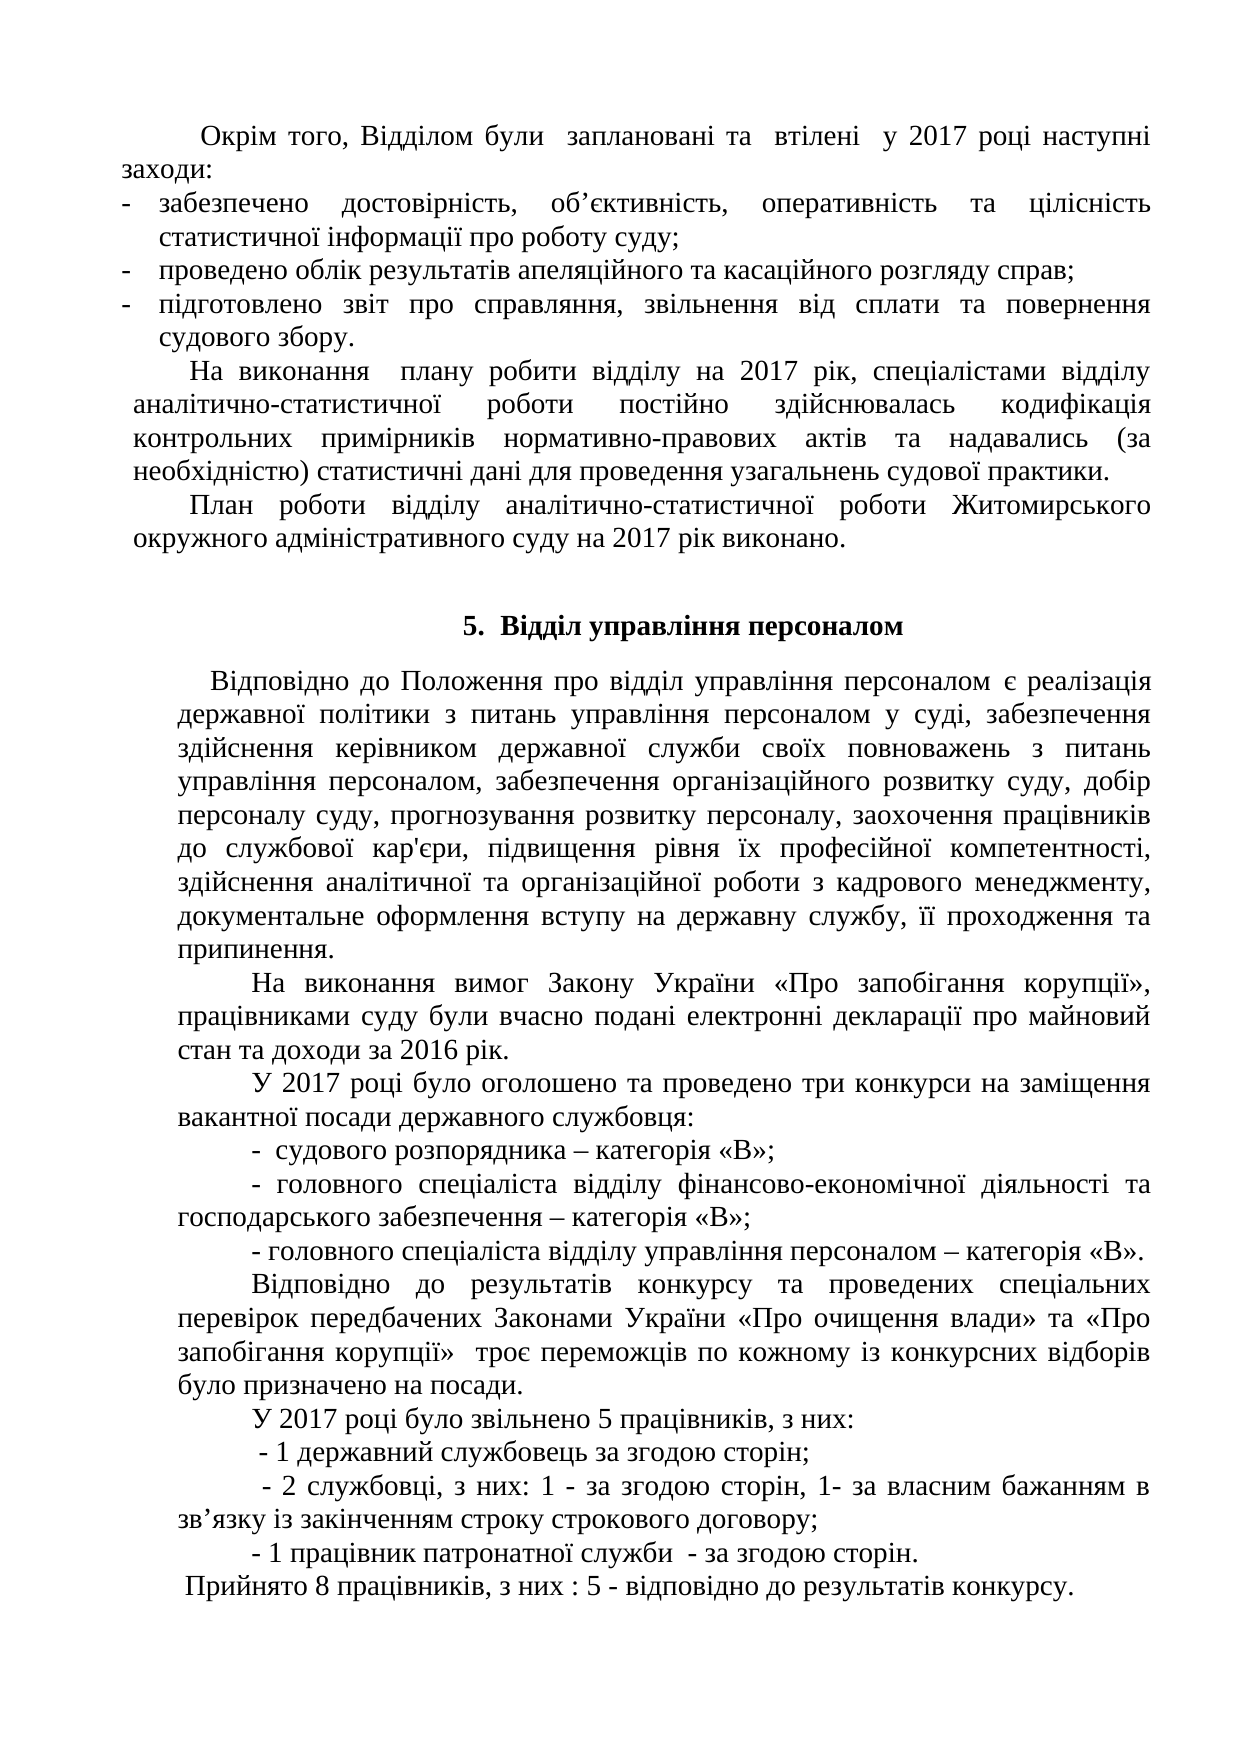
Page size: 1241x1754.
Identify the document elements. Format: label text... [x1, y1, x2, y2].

text Прийнято 8 працівників, з них : 5 - відповідно до результатів конкурсу. [177, 1568, 1152, 1602]
text - 1 працівник патронатної служби - за згодою сторін. [177, 1535, 1152, 1568]
text На виконання вимог Закону України «Про запобігання корупції», працівниками суду були вчасно подані електронні декларації про майновий стан та доходи за 2016 рік. [177, 965, 1152, 1065]
text - головного спеціаліста відділу фінансово-економічної діяльності та господарського забезпечення – категорія «В»; [177, 1166, 1152, 1233]
text - 1 державний службовець за згодою сторін; [177, 1434, 1152, 1468]
text План роботи відділу аналітично-статистичної роботи Житомирського окружного адміністративного суду на 2017 рік виконано. [133, 487, 1152, 554]
text - головного спеціаліста відділу управління персоналом – категорія «В». [177, 1233, 1152, 1267]
list підготовлено звіт про справляння, звільнення від сплати та повернення судового збору. [121, 286, 1152, 353]
text Окрім того, Відділом були заплановані та втілені у 2017 році наступні заходи: [121, 118, 1152, 185]
list Відділ управління персоналом [215, 608, 1152, 642]
text Відповідно до результатів конкурсу та проведених спеціальних перевірок передбачених Законами України «Про очищення влади» та «Про запобігання корупції» троє переможців по кожному із конкурсних відборів було призначено на посади. [177, 1267, 1152, 1401]
text - 2 службовці, з них: 1 - за згодою сторін, 1- за власним бажанням в зв’язку із закінченням строку строкового договору; [177, 1468, 1152, 1535]
text - судового розпорядника – категорія «В»; [177, 1132, 1152, 1166]
list проведено облік результатів апеляційного та касаційного розгляду справ; [121, 252, 1152, 286]
list забезпечено достовірність, об’єктивність, оперативність та цілісність статистичної інформації про роботу суду; [121, 185, 1152, 252]
text У 2017 році було звільнено 5 працівників, з них: [177, 1401, 1152, 1434]
text На виконання плану робити відділу на 2017 рік, спеціалістами відділу аналітично-статистичної роботи постійно здійснювалась кодифікація контрольних примірників нормативно-правових актів та надавались (за необхідністю) статистичні дані для проведення узагальнень судової практики. [133, 353, 1152, 487]
text Відповідно до Положення про відділ управління персоналом є реалізація державної політики з питань управління персоналом у суді, забезпечення здійснення керівником державної служби своїх повноважень з питань управління персоналом, забезпечення організаційного розвитку суду, добір персоналу суду, прогнозування розвитку персоналу, заохочення працівників до службової кар'єри, підвищення рівня їх професійної компетентності, здійснення аналітичної та організаційної роботи з кадрового менеджменту, документальне оформлення вступу на державну службу, її проходження та припинення. [177, 663, 1152, 965]
text У 2017 році було оголошено та проведено три конкурси на заміщення вакантної посади державного службовця: [177, 1065, 1152, 1132]
